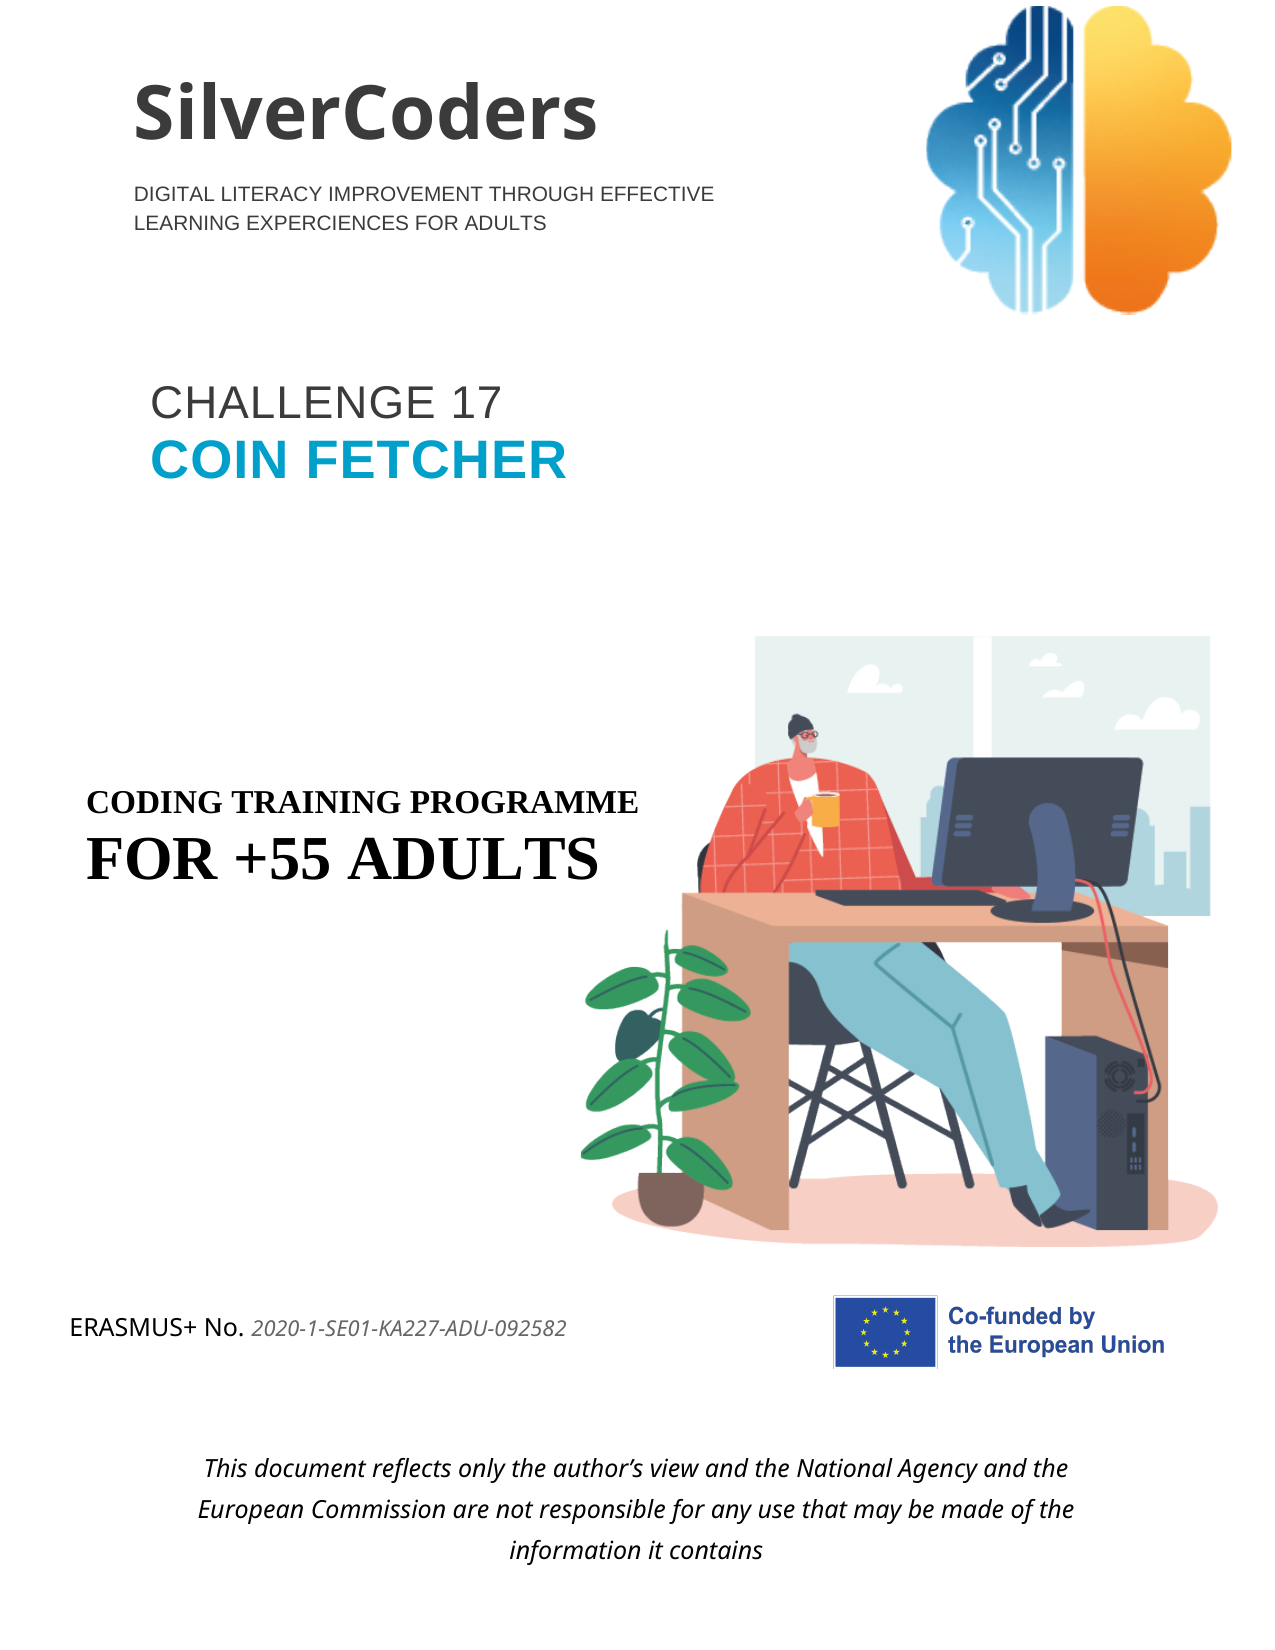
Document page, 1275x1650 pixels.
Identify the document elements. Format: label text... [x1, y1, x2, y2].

picture [926, 6, 1232, 315]
picture [580, 862, 590, 877]
subtitle Challenge 17 COIN FETCHER [150, 375, 1125, 490]
picture [580, 636, 1219, 1247]
picture [831, 1290, 1186, 1375]
